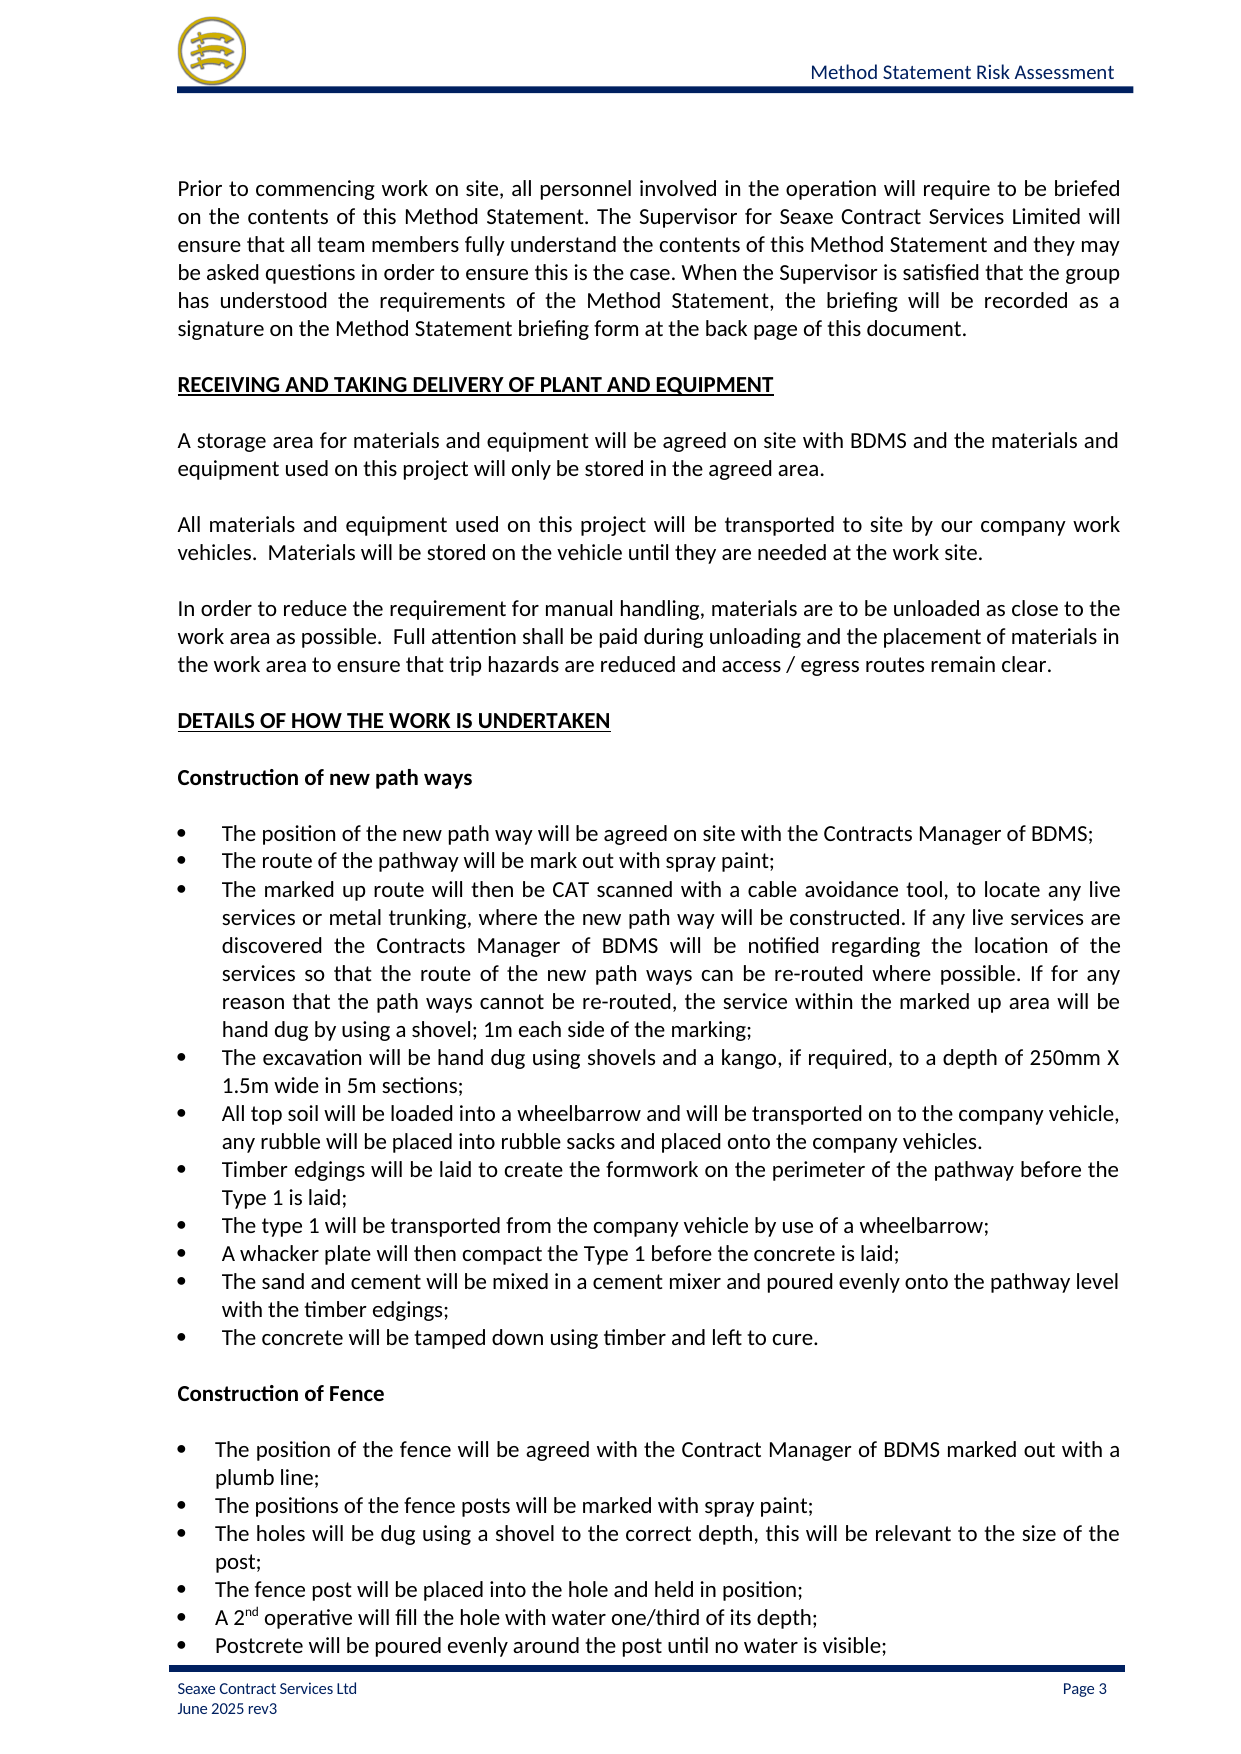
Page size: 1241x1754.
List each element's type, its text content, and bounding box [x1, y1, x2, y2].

list All top soil will be loaded into a wheelbarrow and will be transported on to the company vehicle, any rubble will be placed into rubble sacks and placed onto the company vehicles. [177, 1099, 1122, 1155]
list A 2nd operative will fill the hole with water one/third of its depth; [177, 1603, 1122, 1631]
list The holes will be dug using a shovel to the correct depth, this will be relevant to the size of the post; [177, 1519, 1122, 1575]
text In order to reduce the requirement for manual handling, materials are to be unloaded as close to the work area as possible. Full attention shall be paid during unloading and the placement of materials in the work area to ensure that trip hazards are reduced and access / egress routes remain clear. [177, 594, 1122, 678]
list The concrete will be tamped down using timber and left to cure. [177, 1323, 1122, 1351]
text Construction of new path ways [177, 763, 1122, 791]
list The fence post will be placed into the hole and held in position; [177, 1575, 1122, 1603]
list The sand and cement will be mixed in a cement mixer and poured evenly onto the pathway level with the timber edgings; [177, 1267, 1122, 1323]
text RECEIVING AND TAKING DELIVERY OF PLANT AND EQUIPMENT [177, 370, 1122, 398]
picture [177, 16, 247, 86]
list The positions of the fence posts will be marked with spray paint; [177, 1491, 1122, 1519]
list The marked up route will then be CAT scanned with a cable avoidance tool, to locate any live services or metal trunking, where the new path way will be constructed. If any live services are discovered the Contracts Manager of BDMS will be notified regarding the location of the services so that the route of the new path ways can be re-routed where possible. If for any reason that the path ways cannot be re-routed, the service within the marked up area will be hand dug by using a shovel; 1m each side of the marking; [177, 875, 1122, 1043]
list Timber edgings will be laid to create the formwork on the perimeter of the pathway before the Type 1 is laid; [177, 1155, 1122, 1211]
text DETAILS OF HOW THE WORK IS UNDERTAKEN [177, 707, 1122, 734]
text Prior to commencing work on site, all personnel involved in the operation will require to be briefed on the contents of this Method Statement. The Supervisor for Seaxe Contract Services Limited will ensure that all team members fully understand the contents of this Method Statement and they may be asked questions in order to ensure this is the case. When the Supervisor is satisfied that the group has understood the requirements of the Method Statement, the briefing will be recorded as a signature on the Method Statement briefing form at the back page of this document. [177, 174, 1122, 342]
list The route of the pathway will be mark out with spray paint; [177, 847, 1122, 875]
list A whacker plate will then compact the Type 1 before the concrete is laid; [177, 1239, 1122, 1267]
list Postcrete will be poured evenly around the post until no water is visible; [177, 1631, 1122, 1659]
text All materials and equipment used on this project will be transported to site by our company work vehicles. Materials will be stored on the vehicle until they are needed at the work site. [177, 510, 1122, 566]
text Construction of Fence [177, 1379, 1122, 1407]
list The position of the fence will be agreed with the Contract Manager of BDMS marked out with a plumb line; [177, 1435, 1122, 1491]
text A storage area for materials and equipment will be agreed on site with BDMS and the materials and equipment used on this project will only be stored in the agreed area. [177, 426, 1122, 482]
list The excavation will be hand dug using shovels and a kango, if required, to a depth of 250mm X 1.5m wide in 5m sections; [177, 1043, 1122, 1099]
list The position of the new path way will be agreed on site with the Contracts Manager of BDMS; [177, 819, 1122, 847]
list The type 1 will be transported from the company vehicle by use of a wheelbarrow; [177, 1211, 1122, 1239]
